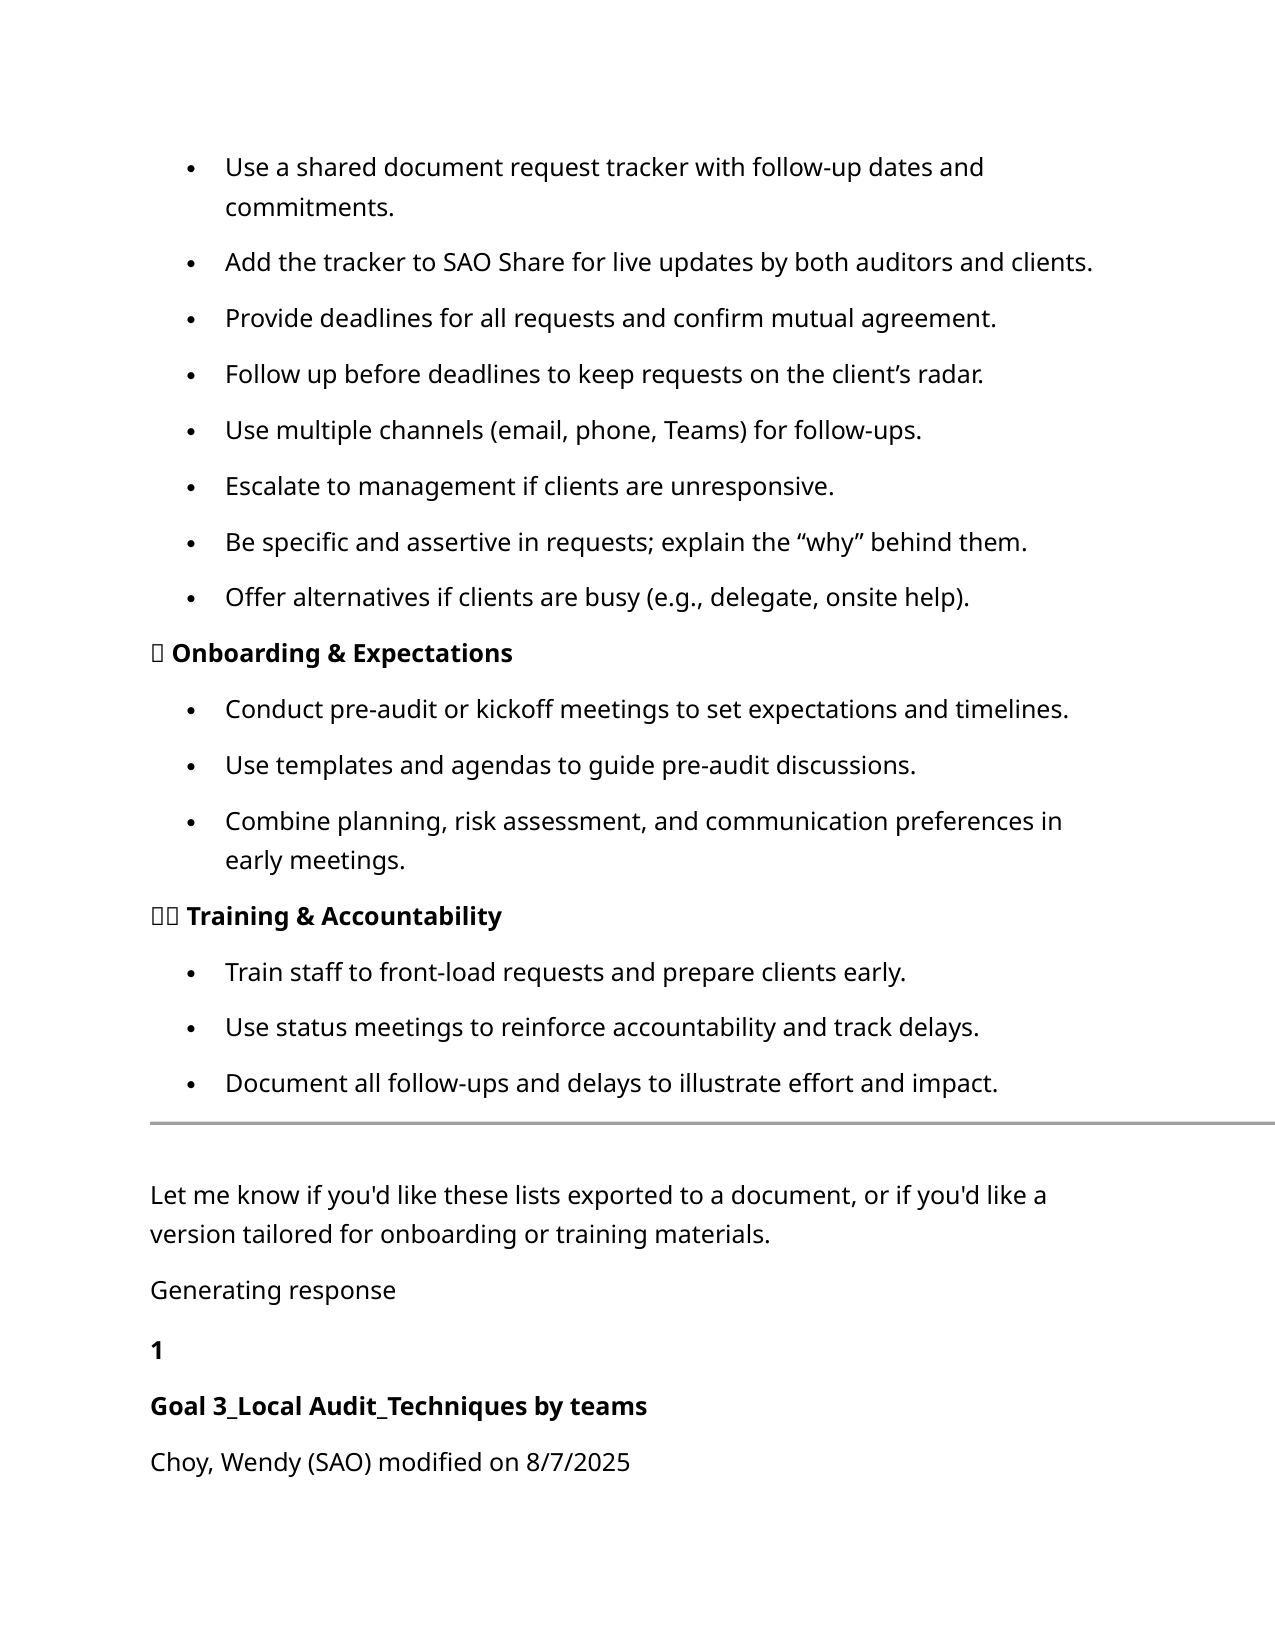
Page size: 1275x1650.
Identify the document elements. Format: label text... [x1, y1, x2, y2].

text Goal 3_Local Audit_Techniques by teams [150, 1389, 1125, 1423]
list Provide deadlines for all requests and confirm mutual agreement. [187, 301, 1125, 335]
list Combine planning, risk assessment, and communication preferences in early meetings. [187, 803, 1125, 877]
list Conduct pre-audit or kickoff meetings to set expectations and timelines. [187, 692, 1125, 726]
text 🧑‍🏫 Training & Accountability [150, 898, 1125, 932]
text 1 [150, 1328, 1125, 1367]
list Use status meetings to reinforce accountability and track delays. [187, 1010, 1125, 1044]
list Be specific and assertive in requests; explain the “why” behind them. [187, 524, 1125, 558]
list Use multiple channels (email, phone, Teams) for follow-ups. [187, 412, 1125, 447]
list Use templates and agendas to guide pre-audit discussions. [187, 747, 1125, 782]
list Train staff to front-load requests and prepare clients early. [187, 954, 1125, 988]
text Generating response [150, 1272, 1125, 1307]
list Use a shared document request tracker with follow-up dates and commitments. [187, 150, 1125, 223]
list Offer alternatives if clients are busy (e.g., delegate, onsite help). [187, 580, 1125, 614]
list Document all follow-ups and delays to illustrate effort and impact. [187, 1066, 1125, 1100]
list Add the tracker to SAO Share for live updates by both auditors and clients. [187, 245, 1125, 279]
text Let me know if you'd like these lists exported to a document, or if you'd like a version tailored for onboarding or training materials. [150, 1177, 1125, 1251]
list Escalate to management if clients are unresponsive. [187, 468, 1125, 502]
text Choy, Wendy (SAO) modified on 8/7/2025 [150, 1444, 1125, 1479]
text 🧭 Onboarding & Expectations [150, 636, 1125, 670]
list Follow up before deadlines to keep requests on the client’s radar. [187, 357, 1125, 391]
